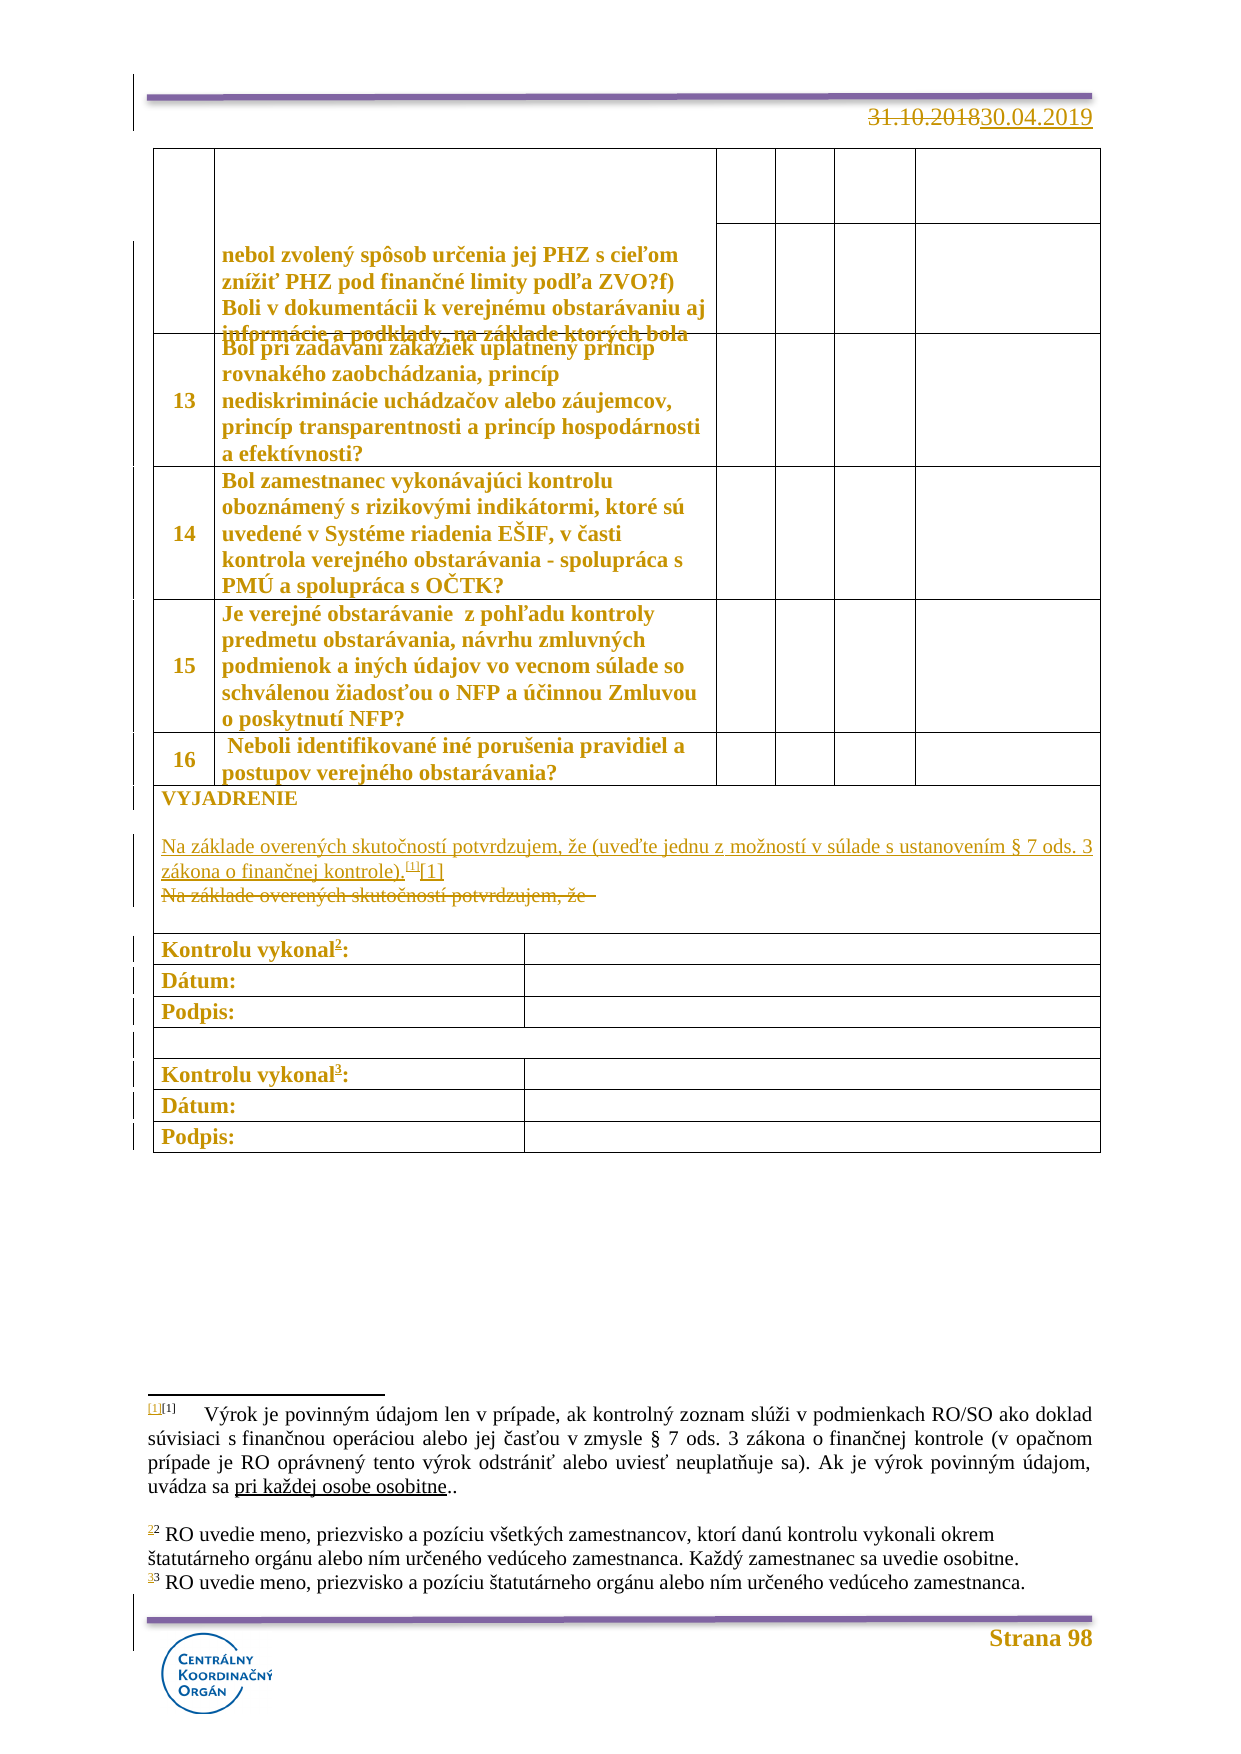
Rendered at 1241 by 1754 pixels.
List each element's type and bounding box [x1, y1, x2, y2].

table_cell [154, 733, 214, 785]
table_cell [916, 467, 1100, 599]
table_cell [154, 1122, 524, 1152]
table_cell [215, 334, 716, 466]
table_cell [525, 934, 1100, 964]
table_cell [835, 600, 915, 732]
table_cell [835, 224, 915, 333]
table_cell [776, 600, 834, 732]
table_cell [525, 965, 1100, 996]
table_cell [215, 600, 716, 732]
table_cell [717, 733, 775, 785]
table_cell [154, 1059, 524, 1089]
picture [159, 1631, 272, 1713]
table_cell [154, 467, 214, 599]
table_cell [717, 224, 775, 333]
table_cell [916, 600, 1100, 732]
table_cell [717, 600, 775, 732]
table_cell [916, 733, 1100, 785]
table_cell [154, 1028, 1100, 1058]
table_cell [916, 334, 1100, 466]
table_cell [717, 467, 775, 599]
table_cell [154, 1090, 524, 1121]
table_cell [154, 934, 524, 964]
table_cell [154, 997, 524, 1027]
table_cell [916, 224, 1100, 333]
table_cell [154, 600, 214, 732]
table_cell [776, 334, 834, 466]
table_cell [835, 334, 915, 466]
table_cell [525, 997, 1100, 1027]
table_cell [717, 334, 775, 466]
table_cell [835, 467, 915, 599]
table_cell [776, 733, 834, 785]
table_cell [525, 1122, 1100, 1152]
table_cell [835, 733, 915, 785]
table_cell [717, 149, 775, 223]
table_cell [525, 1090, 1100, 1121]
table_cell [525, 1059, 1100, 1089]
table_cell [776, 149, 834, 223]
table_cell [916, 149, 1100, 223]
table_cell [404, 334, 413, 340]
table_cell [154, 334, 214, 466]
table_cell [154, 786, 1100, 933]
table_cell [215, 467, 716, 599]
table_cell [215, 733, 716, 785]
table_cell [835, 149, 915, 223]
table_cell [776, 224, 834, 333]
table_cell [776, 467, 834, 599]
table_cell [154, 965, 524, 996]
